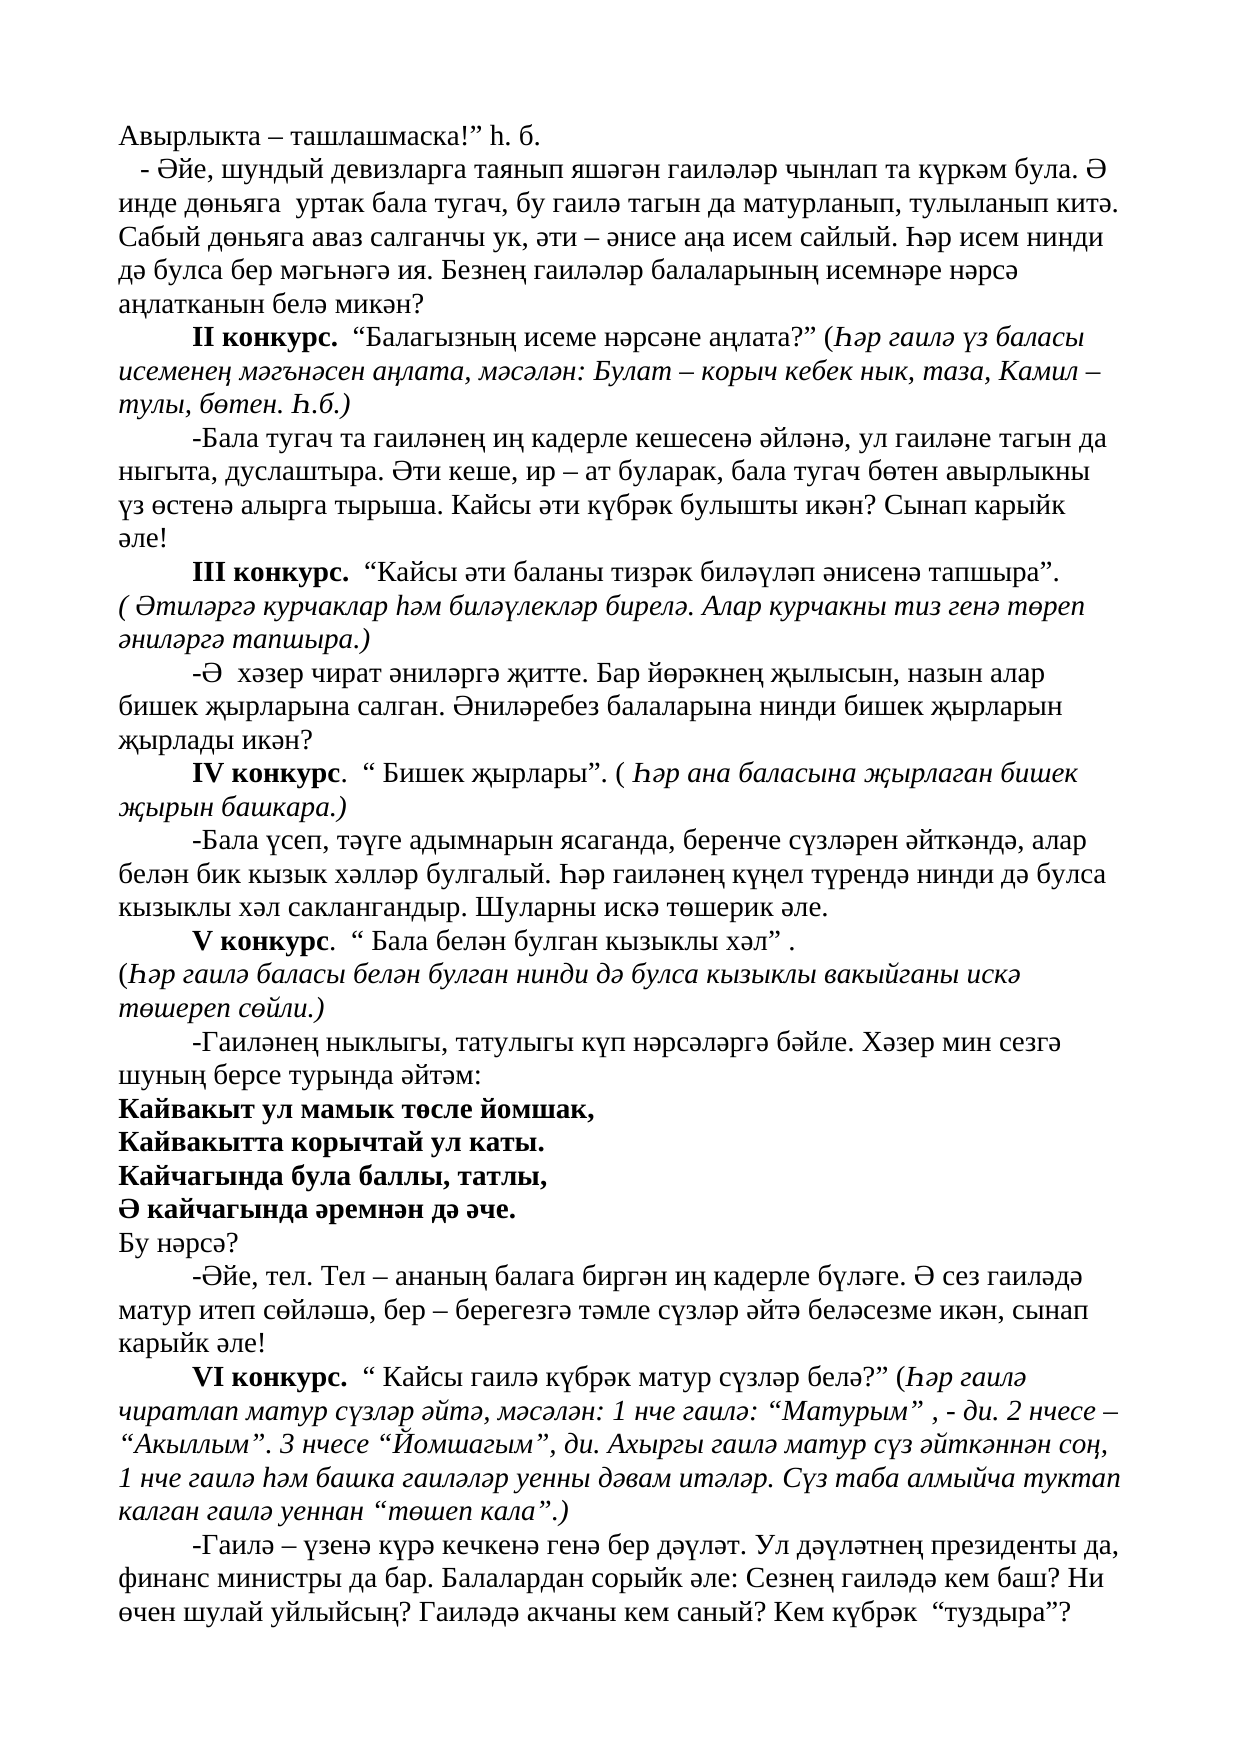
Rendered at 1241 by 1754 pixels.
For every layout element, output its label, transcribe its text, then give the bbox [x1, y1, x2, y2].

text Кайчагында була баллы, татлы, [118, 1158, 1122, 1191]
text -Әйе, тел. Тел – ананың балага биргән иң кадерле бүләге. Ә сез гаиләдә матур итеп сөйләшә, бер – берегезгә тәмле сүзләр әйтә беләсезме икән, сынап карыйк әле! [118, 1258, 1122, 1359]
text Кайвакыт ул мамык төсле йомшак, [118, 1091, 1122, 1124]
text Ә кайчагында әремнән дә әче. [118, 1191, 1122, 1225]
text II конкурс. “Балагызның исеме нәрсәне аңлата?” (Һәр гаилә үз баласы исеменең мәгънәсен аңлата, мәсәлән: Булат – корыч кебек нык, таза, Камил – тулы, бөтен. Һ.б.) [118, 319, 1122, 420]
text Авырлыкта – ташлашмаска!” һ. б. [118, 118, 1122, 152]
text -Гаиләнең ныклыгы, татулыгы күп нәрсәләргә бәйле. Хәзер мин сезгә шуның берсе турында әйтәм: [118, 1024, 1122, 1091]
text -Гаилә – үзенә күрә кечкенә генә бер дәүләт. Ул дәүләтнең президенты да, финанс министры да бар. Балалардан сорыйк әле: Сезнең гаиләдә кем баш? Ни өчен шулай уйлыйсың? Гаиләдә акчаны кем саный? Кем күбрәк “туздыра”? [118, 1527, 1122, 1627]
text ( Әтиләргә курчаклар һәм биләүлекләр бирелә. Алар курчакны тиз генә төреп әниләргә тапшыра.) [118, 588, 1122, 655]
text Бу нәрсә? [118, 1225, 1122, 1258]
text -Бала үсеп, тәүге адымнарын ясаганда, беренче сүзләрен әйткәндә, алар белән бик кызык хәлләр булгалый. Һәр гаиләнең күңел түрендә нинди дә булса кызыклы хәл саклангандыр. Шуларны искә төшерик әле. [118, 822, 1122, 923]
text Кайвакытта корычтай ул каты. [118, 1124, 1122, 1158]
text -Ә хәзер чират әниләргә җитте. Бар йөрәкнең җылысын, назын алар бишек җырларына салган. Әниләребез балаларына нинди бишек җырларын җырлады икән? [118, 655, 1122, 755]
text III конкурс. “Кайсы әти баланы тизрәк биләүләп әнисенә тапшыра”. [118, 554, 1122, 588]
text (Һәр гаилә баласы белән булган нинди дә булса кызыклы вакыйганы искә төшереп сөйли.) [118, 957, 1122, 1024]
text V конкурс. “ Бала белән булган кызыклы хәл” . [118, 923, 1122, 957]
text - Әйе, шундый девизларга таянып яшәгән гаиләләр чынлап та күркәм була. Ә инде дөньяга уртак бала тугач, бу гаилә тагын да матурланып, тулыланып китә. Сабый дөньяга аваз салганчы ук, әти – әнисе аңа исем сайлый. Һәр исем нинди дә булса бер мәгьнәгә ия. Безнең гаиләләр балаларының исемнәре нәрсә аңлатканын белә микән? [118, 152, 1122, 319]
text VI конкурс. “ Кайсы гаилә күбрәк матур сүзләр белә?” (Һәр гаилә чиратлап матур сүзләр әйтә, мәсәлән: 1 нче гаилә: “Матурым” , - ди. 2 нчесе – “Акыллым”. 3 нчесе “Йомшагым”, ди. Ахыргы гаилә матур сүз әйткәннән соң, 1 нче гаилә һәм башка гаиләләр уенны дәвам итәләр. Сүз таба алмыйча туктап калган гаилә уеннан “төшеп кала”.) [118, 1359, 1122, 1527]
text -Бала тугач та гаиләнең иң кадерле кешесенә әйләнә, ул гаиләне тагын да ныгыта, дуслаштыра. Әти кеше, ир – ат буларак, бала тугач бөтен авырлыкны үз өстенә алырга тырыша. Кайсы әти күбрәк булышты икән? Сынап карыйк әле! [118, 420, 1122, 554]
text IV конкурс. “ Бишек җырлары”. ( Һәр ана баласына җырлаган бишек җырын башкара.) [118, 755, 1122, 822]
